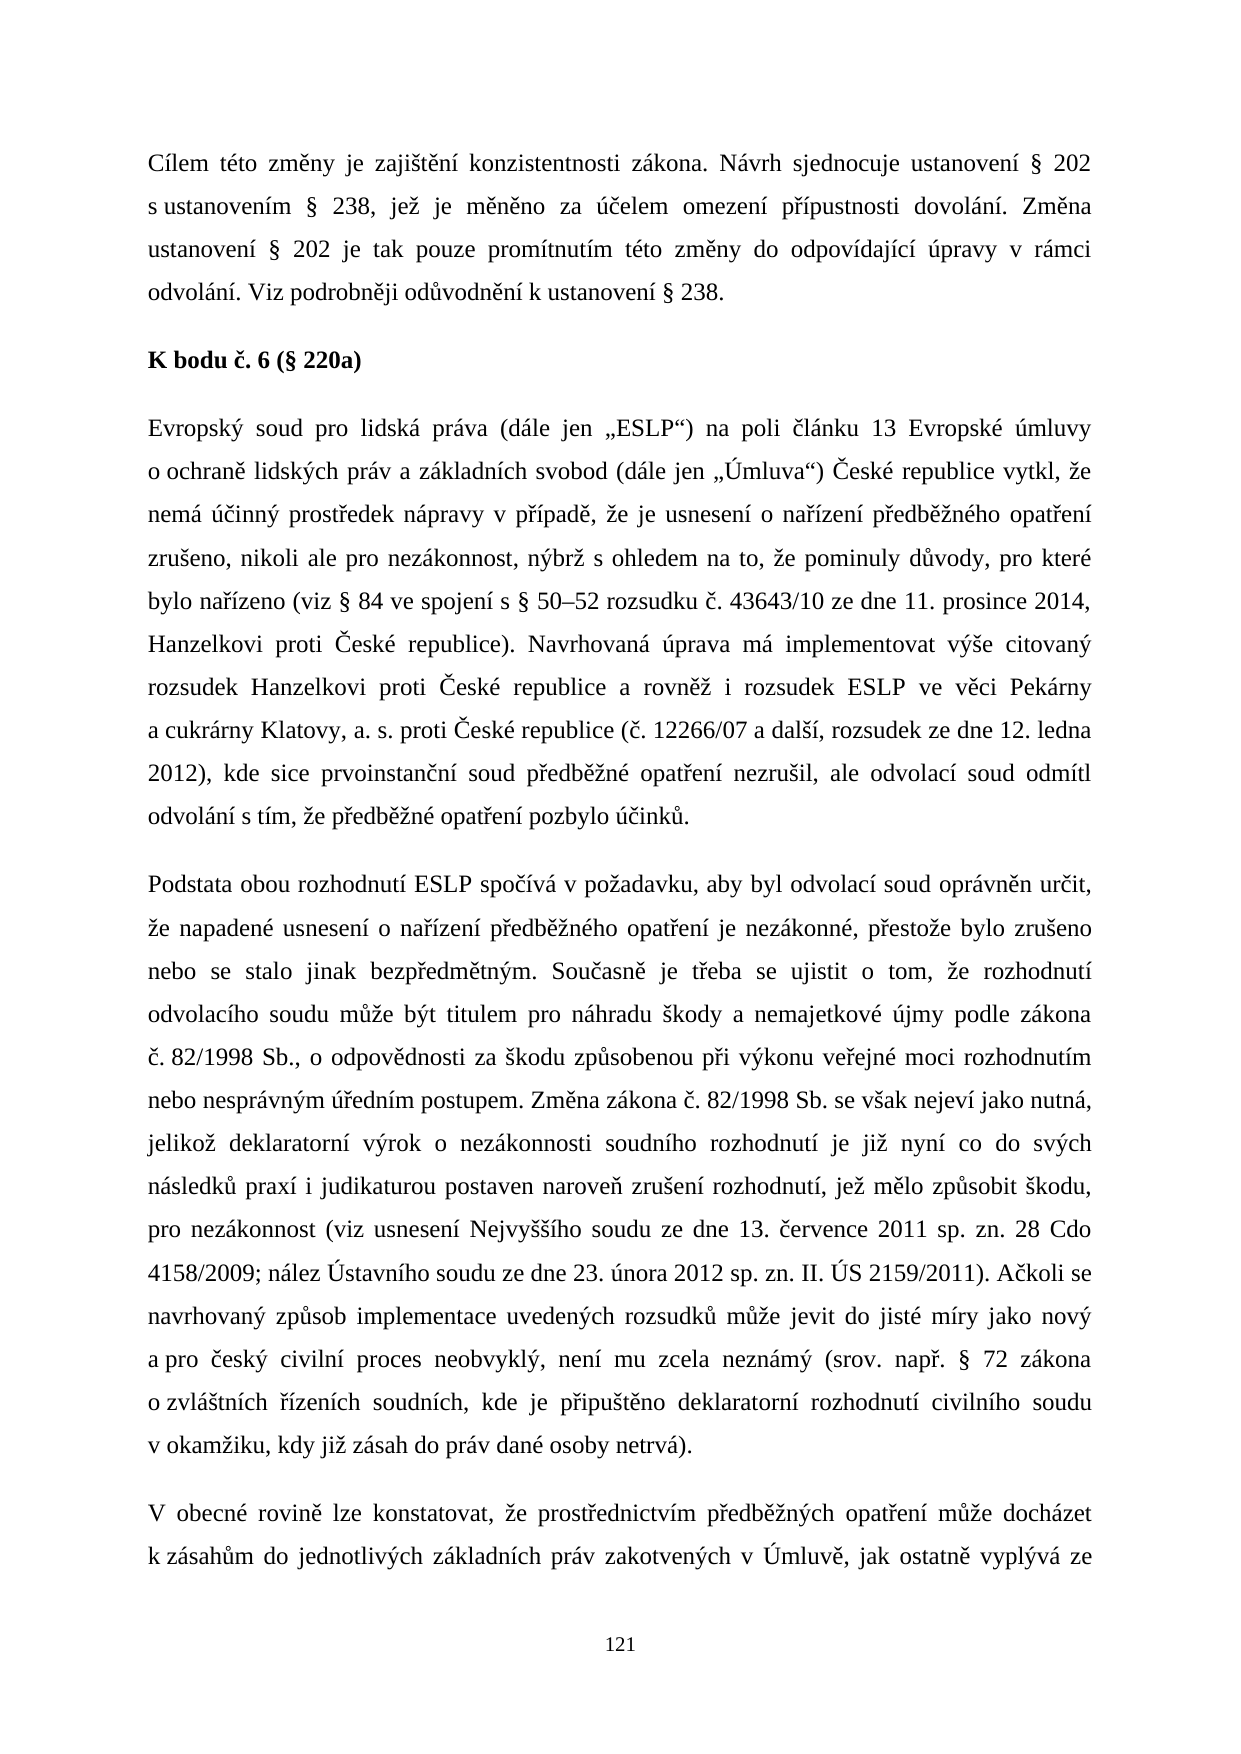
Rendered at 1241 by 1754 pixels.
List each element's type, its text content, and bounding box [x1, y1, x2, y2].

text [148, 1498, 1093, 1570]
text Podstata obou rozhodnutí ESLP spočívá v požadavku, aby byl odvolací soud oprávněn určit, že napadené usnesení o nařízení předběžného opatření je nezákonné, přestože bylo zrušeno nebo se stalo jinak bezpředmětným. Současně je třeba se ujistit o tom, že rozhodnutí odvolacího soudu může být titulem pro náhradu škody a nemajetkové újmy podle zákona č. 82/1998 Sb., o odpovědnosti za škodu způsobenou při výkonu veřejné moci rozhodnutím nebo nesprávným úředním postupem. Změna zákona č. 82/1998 Sb. se však nejeví jako nutná, jelikož deklaratorní výrok o nezákonnosti soudního rozhodnutí je již nyní co do svých následků praxí i judikaturou postaven naroveň zrušení rozhodnutí, jež mělo způsobit škodu, pro nezákonnost (viz usnesení Nejvyššího soudu ze dne 13. července 2011 sp. zn. 28 Cdo 4158/2009; nález Ústavního soudu ze dne 23. února 2012 sp. zn. II. ÚS 2159/2011). Ačkoli se navrhovaný způsob implementace uvedených rozsudků může jevit do jisté míry jako nový a pro český civilní proces neobvyklý, není mu zcela neznámý (srov. např. § 72 zákona o zvláštních řízeních soudních, kde je připuštěno deklaratorní rozhodnutí civilního soudu v okamžiku, kdy již zásah do práv dané osoby netrvá). [148, 869, 1093, 1459]
text Cílem této změny je zajištění konzistentnosti zákona. Návrh sjednocuje ustanovení § 202 s ustanovením § 238, jež je měněno za účelem omezení přípustnosti dovolání. Změna ustanovení § 202 je tak pouze promítnutím této změny do odpovídající úpravy v rámci odvolání. Viz podrobněji odůvodnění k ustanovení § 238. [148, 148, 1093, 306]
text Evropský soud pro lidská práva (dále jen „ESLP“) na poli článku 13 Evropské úmluvy o ochraně lidských práv a základních svobod (dále jen „Úmluva“) České republice vytkl, že nemá účinný prostředek nápravy v případě, že je usnesení o nařízení předběžného opatření zrušeno, nikoli ale pro nezákonnost, nýbrž s ohledem na to, že pominuly důvody, pro které bylo nařízeno (viz § 84 ve spojení s § 50–52 rozsudku č. 43643/10 ze dne 11. prosince 2014, Hanzelkovi proti České republice). Navrhovaná úprava má implementovat výše citovaný rozsudek Hanzelkovi proti České republice a rovněž i rozsudek ESLP ve věci Pekárny a cukrárny Klatovy, a. s. proti České republice (č. 12266/07 a další, rozsudek ze dne 12. ledna 2012), kde sice prvoinstanční soud předběžné opatření nezrušil, ale odvolací soud odmítl odvolání s tím, že předběžné opatření pozbylo účinků. [148, 413, 1093, 830]
text K bodu č. 6 (§ 220a) [148, 345, 1093, 374]
